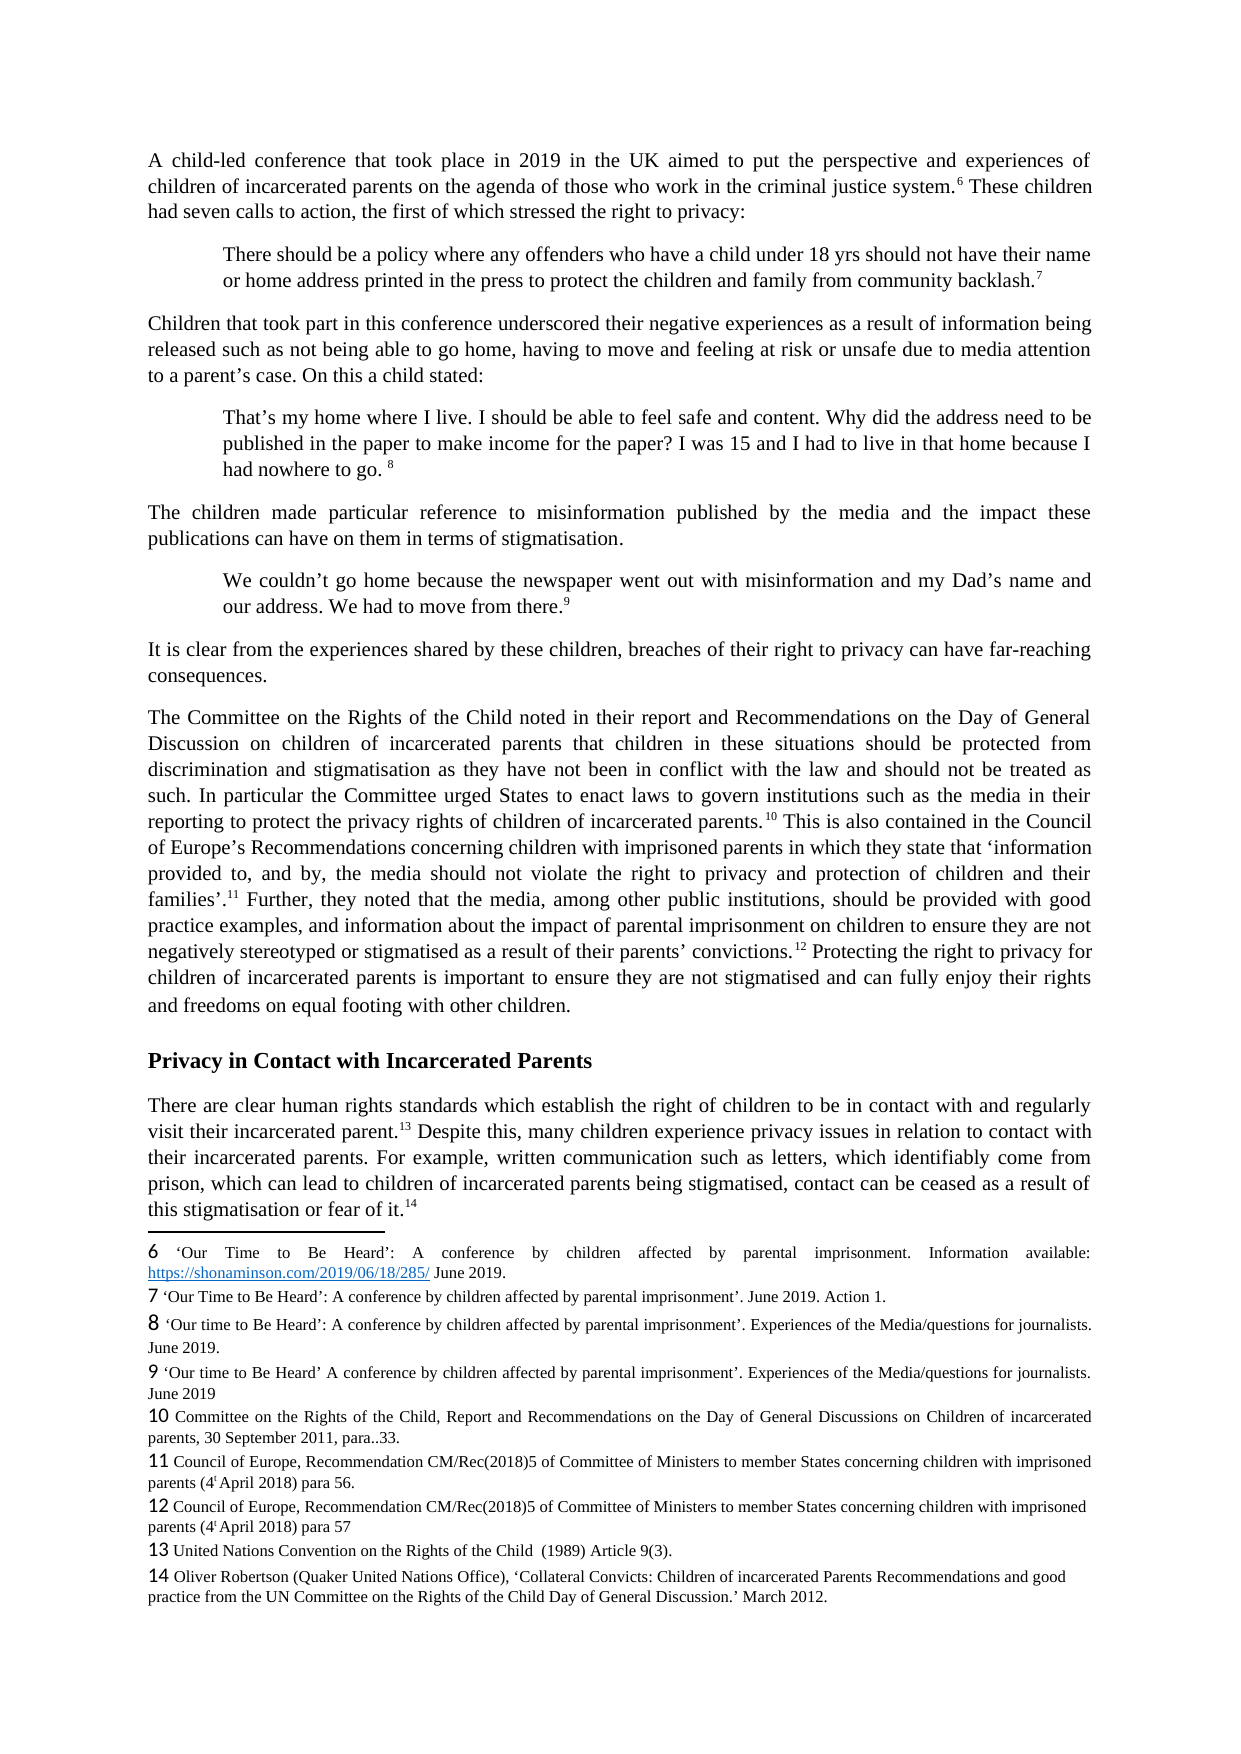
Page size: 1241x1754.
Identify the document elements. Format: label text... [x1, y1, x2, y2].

text The Committee on the Rights of the Child noted in their report and Recommendations on the Day of General Discussion on children of incarcerated parents that children in these situations should be protected from discrimination and stigmatisation as they have not been in conflict with the law and should not be treated as such. In particular the Committee urged States to enact laws to govern institutions such as the media in their reporting to protect the privacy rights of children of incarcerated parents. This is also contained in the Council of Europe’s Recommendations concerning children with imprisoned parents in which they state that ‘information provided to, and by, the media should not violate the right to privacy and protection of children and their families’. Further, they noted that the media, among other public institutions, should be provided with good practice examples, and information about the impact of parental imprisonment on children to ensure they are not negatively stereotyped or stigmatised as a result of their parents’ convictions. Protecting the right to privacy for children of incarcerated parents is important to ensure they are not stigmatised and can fully enjoy their rights and freedoms on equal footing with other children. [148, 705, 1093, 1017]
text A child-led conference that took place in 2019 in the UK aimed to put the perspective and experiences of children of incarcerated parents on the agenda of those who work in the criminal justice system. These children had seven calls to action, the first of which stressed the right to privacy: [148, 148, 1093, 223]
text There should be a policy where any offenders who have a child under 18 yrs should not have their name or home address printed in the press to protect the children and family from community backlash. [223, 242, 1093, 292]
text We couldn’t go home because the newspaper went out with misinformation and my Dad’s name and our address. We had to move from there. [223, 568, 1093, 618]
text It is clear from the experiences shared by these children, breaches of their right to privacy can have far-reaching consequences. [148, 637, 1093, 687]
text Children that took part in this conference underscored their negative experiences as a result of information being released such as not being able to go home, having to move and feeling at risk or unsafe due to media attention to a parent’s case. On this a child stated: [148, 311, 1093, 387]
text The children made particular reference to misinformation published by the media and the impact these publications can have on them in terms of stigmatisation. [148, 499, 1093, 549]
text Privacy in Contact with Incarcerated Parents [148, 1048, 1093, 1074]
text That’s my home where I live. I should be able to feel safe and content. Why did the address need to be published in the paper to make income for the paper? I was 15 and I had to live in that home because I had nowhere to go. [223, 405, 1093, 481]
text There are clear human rights standards which establish the right of children to be in contact with and regularly visit their incarcerated parent. Despite this, many children experience privacy issues in relation to contact with their incarcerated parents. For example, written communication such as letters, which identifiably come from prison, which can lead to children of incarcerated parents being stigmatised, contact can be ceased as a result of this stigmatisation or fear of it. [148, 1093, 1093, 1221]
